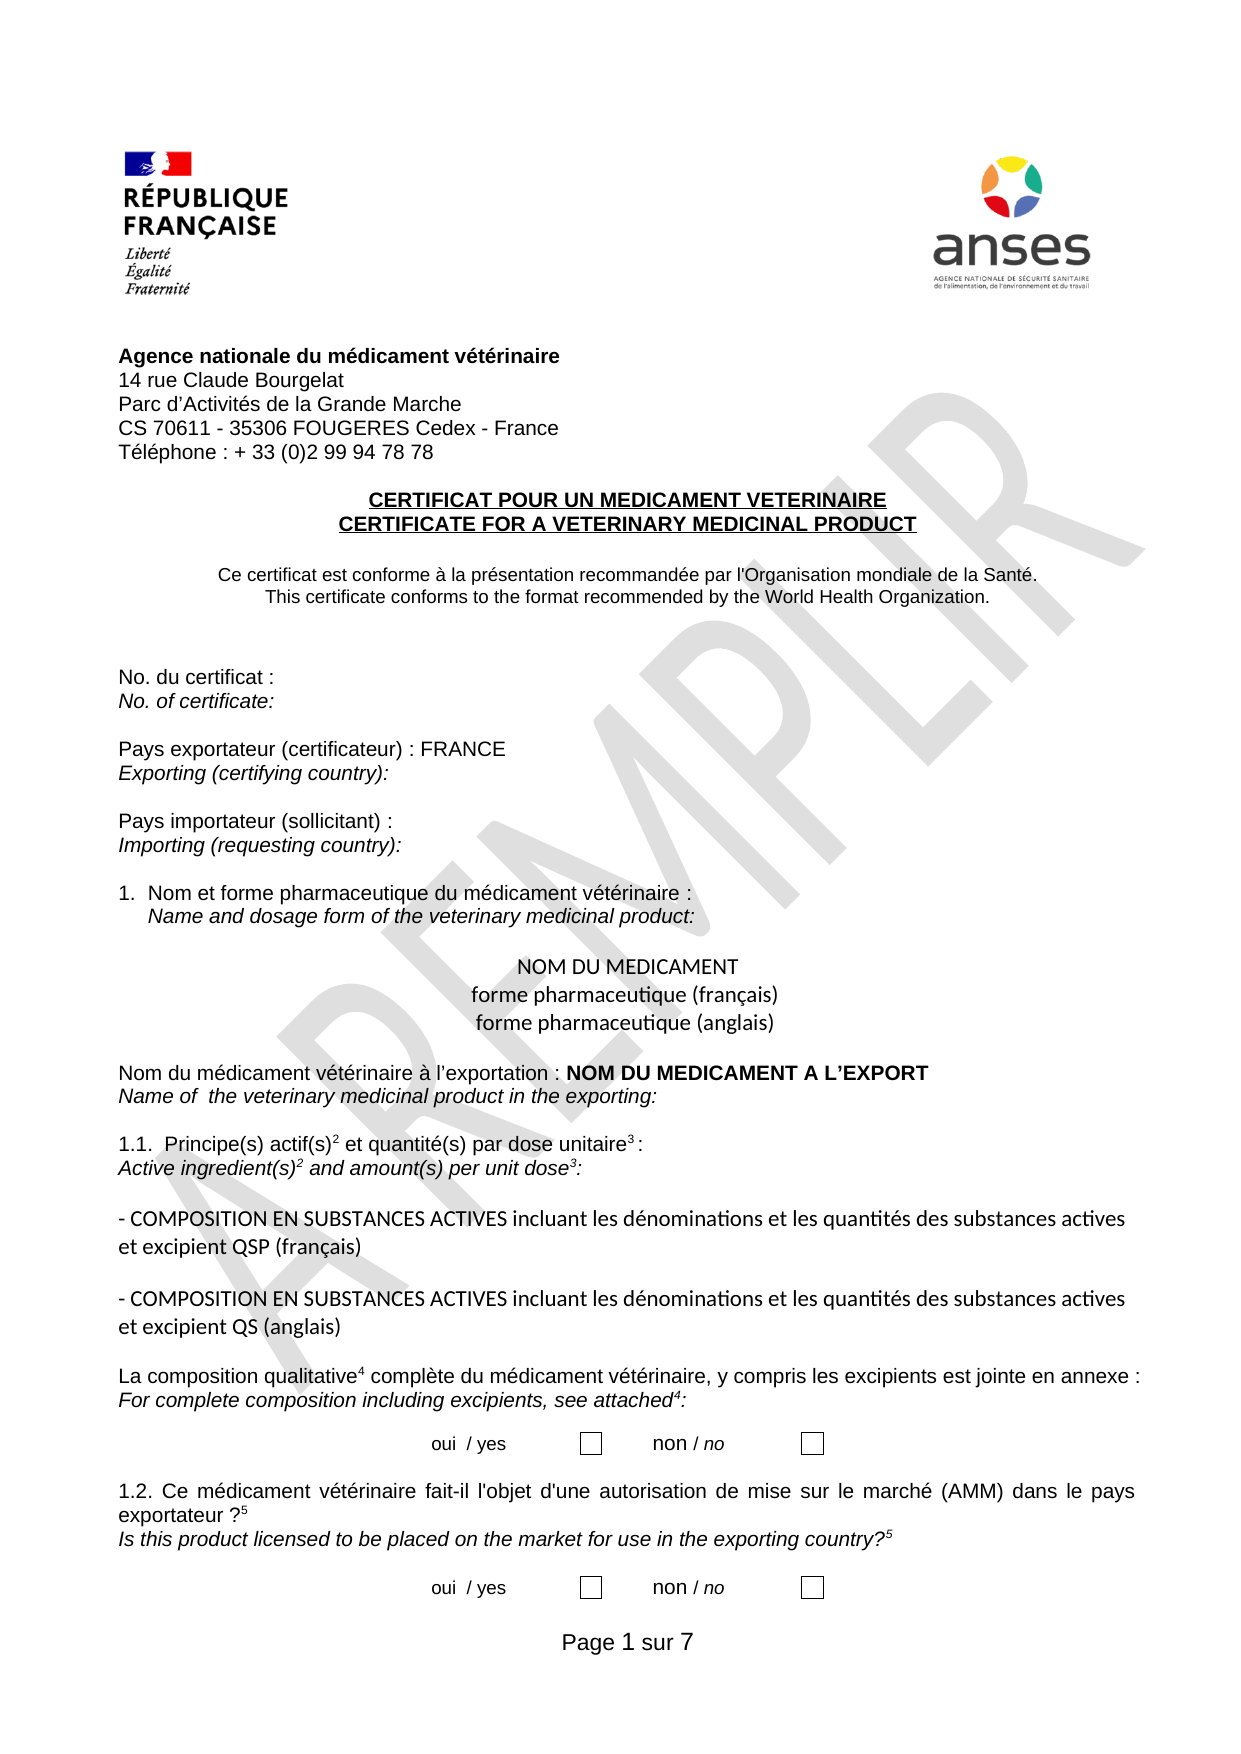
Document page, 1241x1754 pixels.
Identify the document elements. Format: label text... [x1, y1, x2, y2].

text No. of certificate: [118, 689, 1137, 713]
text Is this product licensed to be placed on the market for use in the exporting country?5 [118, 1527, 1137, 1551]
text No. du certificat : [118, 665, 1137, 689]
text Importing (requesting country): [118, 832, 1137, 856]
text For complete composition including excipients, see attached4: [118, 1388, 1137, 1412]
list Nom et forme pharmaceutique du médicament vétérinaire : [118, 880, 1137, 904]
text oui / yes non / no [118, 1431, 1137, 1455]
text La composition qualitative4 complète du médicament vétérinaire, y compris les excipients est jointe en annexe : [118, 1364, 1152, 1388]
text Active ingredient(s)2 and amount(s) per unit dose3: [118, 1156, 1137, 1180]
text Ce certificat est conforme à la présentation recommandée par l'Organisation mondiale de la Santé. [118, 564, 1137, 586]
text Nom du médicament vétérinaire à l’exportation : [118, 1060, 1137, 1084]
text 1.1. Principe(s) actif(s)2 et quantité(s) par dose unitaire3 : [118, 1132, 1137, 1156]
text Agence nationale du médicament vétérinaire [118, 344, 1137, 368]
picture [915, 126, 1108, 319]
text Name and dosage form of the veterinary medicinal product: [148, 904, 1137, 928]
text Téléphone : + 33 (0)2 99 94 78 78 [118, 439, 1137, 463]
text Exporting (certifying country): [118, 761, 1137, 784]
text Parc d’Activités de la Grande Marche [118, 392, 1137, 416]
text Pays importateur (sollicitant) : [118, 808, 1137, 832]
text CERTIFICATE FOR A VETERINARY MEDICINAL PRODUCT [118, 511, 1137, 535]
text This certificate conforms to the format recommended by the World Health Organization. [118, 586, 1137, 607]
text 14 rue Claude Bourgelat [118, 368, 1137, 392]
text Name of the veterinary medicinal product in the exporting: [118, 1084, 1137, 1108]
text oui / yes non / no [118, 1575, 1137, 1599]
picture [118, 126, 311, 319]
text Pays exportateur (certificateur) : FRANCE [118, 737, 1137, 761]
text CERTIFICAT POUR UN MEDICAMENT VETERINAIRE [118, 487, 1137, 511]
text 1.2. Ce médicament vétérinaire fait-il l'objet d'une autorisation de mise sur le marché (AMM) dans le pays exportateur ?5 [118, 1479, 1137, 1527]
text CS 70611 - 35306 FOUGERES Cedex - France [118, 416, 1137, 439]
